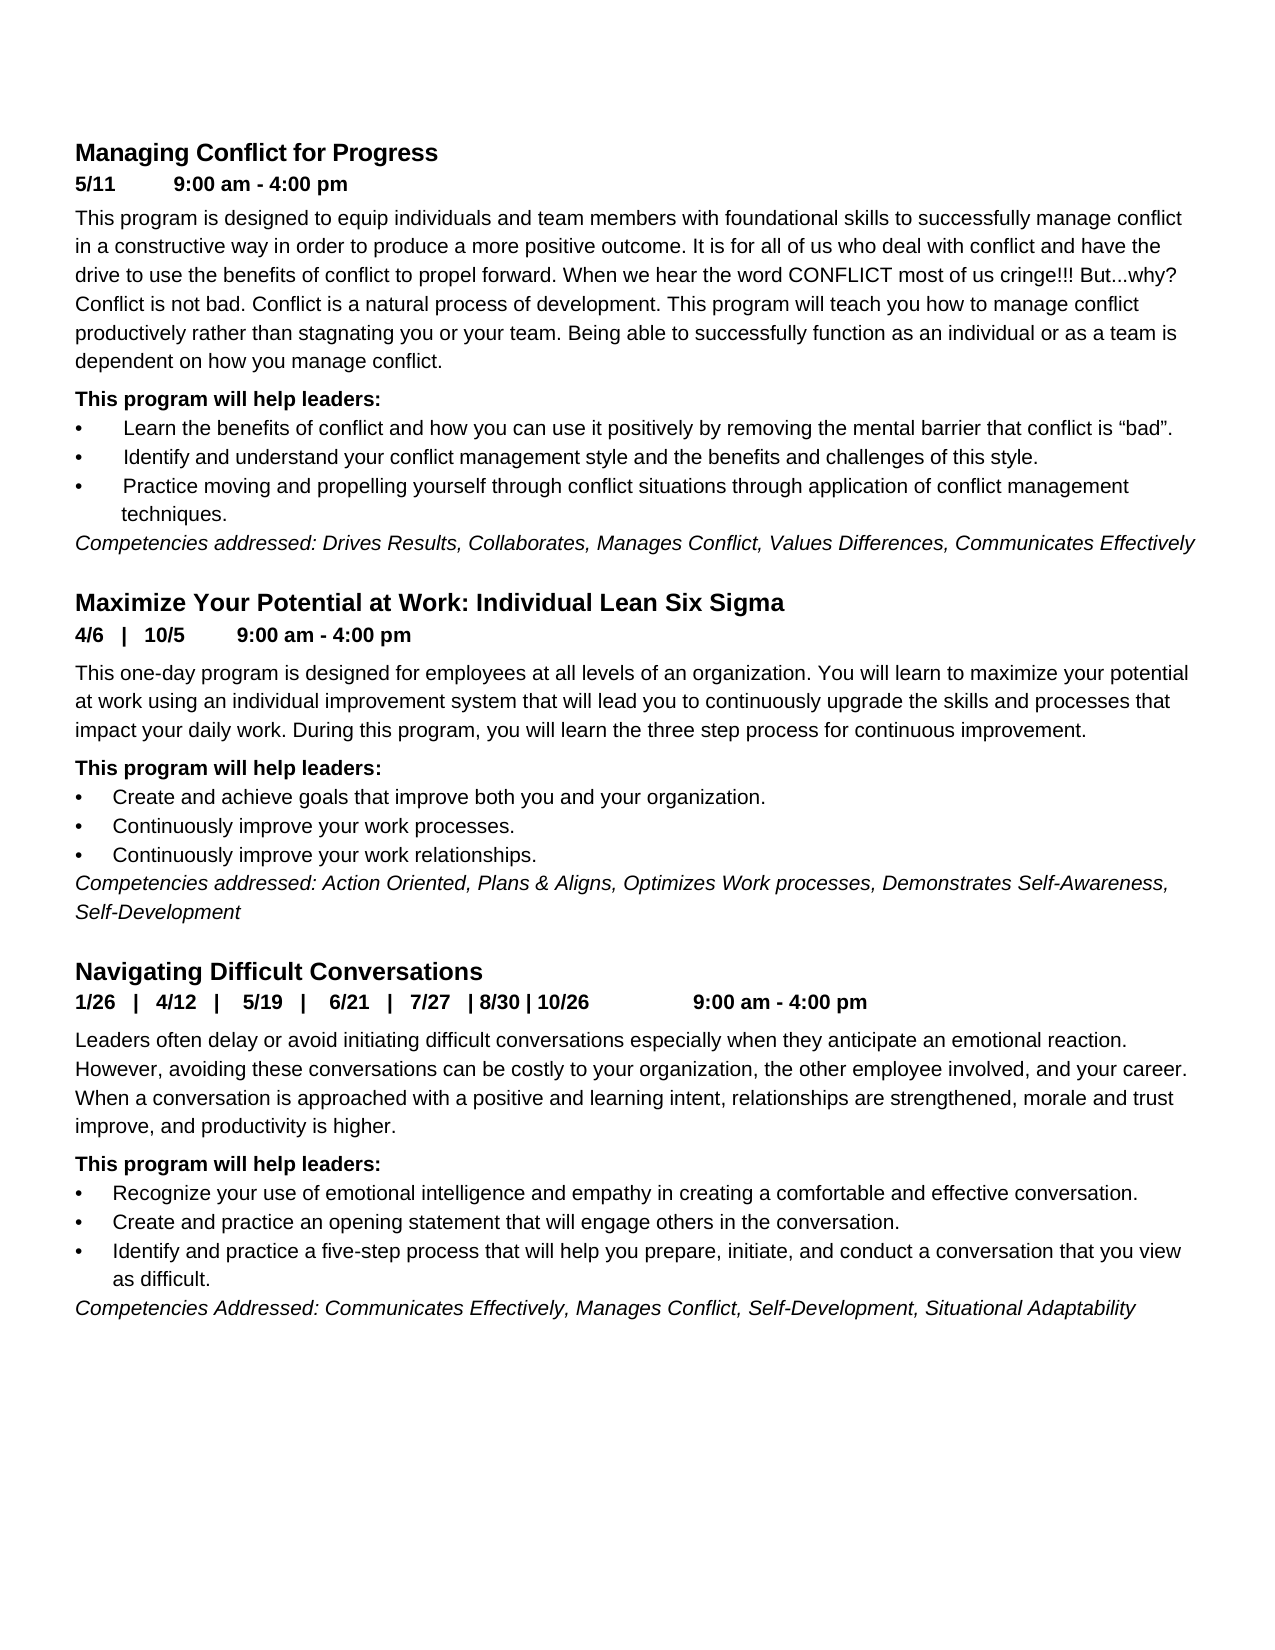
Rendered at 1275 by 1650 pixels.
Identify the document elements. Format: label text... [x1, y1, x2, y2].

text Competencies Addressed: Communicates Effectively, Manages Conflict, Self-Development, Situational Adaptability [75, 1296, 1200, 1320]
text • Continuously improve your work relationships. [75, 842, 1200, 866]
text • Identify and understand your conflict management style and the benefits and challenges of this style. [75, 445, 1200, 469]
text Navigating Difficult Conversations [75, 957, 1200, 986]
text • Learn the benefits of conflict and how you can use it positively by removing the mental barrier that conflict is “bad”. [75, 416, 1200, 440]
text Competencies addressed: Drives Results, Collaborates, Manages Conflict, Values Differences, Communicates Effectively [75, 531, 1200, 555]
text This program will help leaders: [75, 756, 1200, 780]
text Maximize Your Potential at Work: Individual Lean Six Sigma [75, 588, 1200, 617]
text 5/11 9:00 am - 4:00 pm [75, 172, 1200, 196]
text This program will help leaders: [75, 387, 1200, 411]
text • Create and achieve goals that improve both you and your organization. [75, 785, 1200, 809]
text • Identify and practice a five-step process that will help you prepare, initiate, and conduct a conversation that you view as difficult. [75, 1238, 1200, 1291]
text • Continuously improve your work processes. [75, 814, 1200, 838]
text 1/26 | 4/12 | 5/19 | 6/21 | 7/27 | 8/30 | 10/26 9:00 am - 4:00 pm [75, 990, 1200, 1014]
text • Practice moving and propelling yourself through conflict situations through application of conflict management techniques. [75, 473, 1200, 526]
text Leaders often delay or avoid initiating difficult conversations especially when they anticipate an emotional reaction. However, avoiding these conversations can be costly to your organization, the other employee involved, and your career. When a conversation is approached with a positive and learning intent, relationships are strengthened, morale and trust improve, and productivity is higher. [75, 1028, 1200, 1138]
text Managing Conflict for Progress [75, 138, 1200, 166]
text • Create and practice an opening statement that will engage others in the conversation. [75, 1210, 1200, 1234]
text This program is designed to equip individuals and team members with foundational skills to successfully manage conflict in a constructive way in order to produce a more positive outcome. It is for all of us who deal with conflict and have the drive to use the benefits of conflict to propel forward. When we hear the word CONFLICT most of us cringe!!! But...why? Conflict is not bad. Conflict is a natural process of development. This program will teach you how to manage conflict productively rather than stagnating you or your team. Being able to successfully function as an individual or as a team is dependent on how you manage conflict. [75, 205, 1200, 373]
text • Recognize your use of emotional intelligence and empathy in creating a comfortable and effective conversation. [75, 1181, 1200, 1205]
text This one-day program is designed for employees at all levels of an organization. You will learn to maximize your potential at work using an individual improvement system that will lead you to continuously upgrade the skills and processes that impact your daily work. During this program, you will learn the three step process for continuous improvement. [75, 661, 1200, 742]
text 4/6 | 10/5 9:00 am - 4:00 pm [75, 622, 1200, 646]
text Competencies addressed: Action Oriented, Plans & Aligns, Optimizes Work processes, Demonstrates Self-Awareness, Self-Development [75, 871, 1200, 924]
text This program will help leaders: [75, 1152, 1200, 1176]
